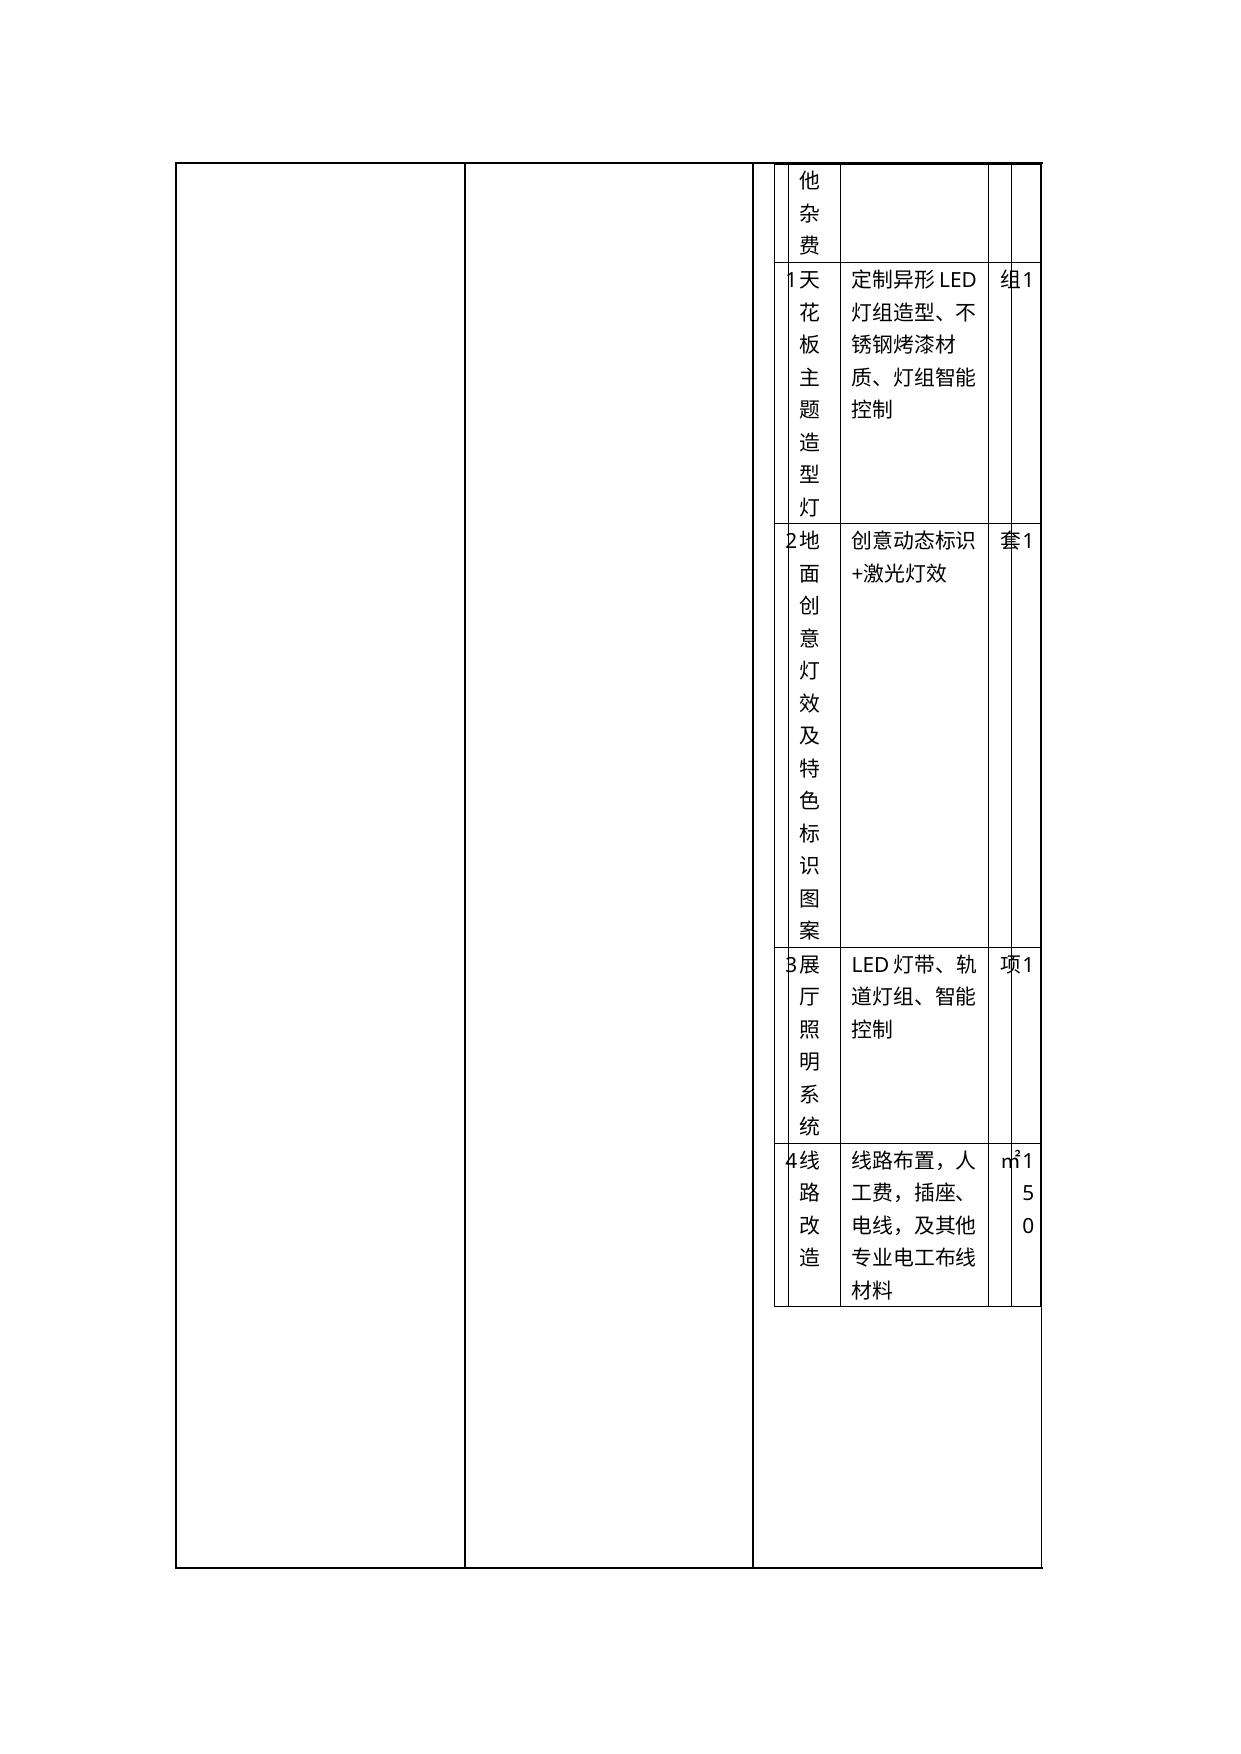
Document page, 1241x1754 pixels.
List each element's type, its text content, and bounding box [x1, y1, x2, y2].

table_cell 2 [177, 164, 464, 1567]
table_cell [466, 164, 752, 1567]
table_cell 2.工程量清单 [754, 164, 1041, 1567]
